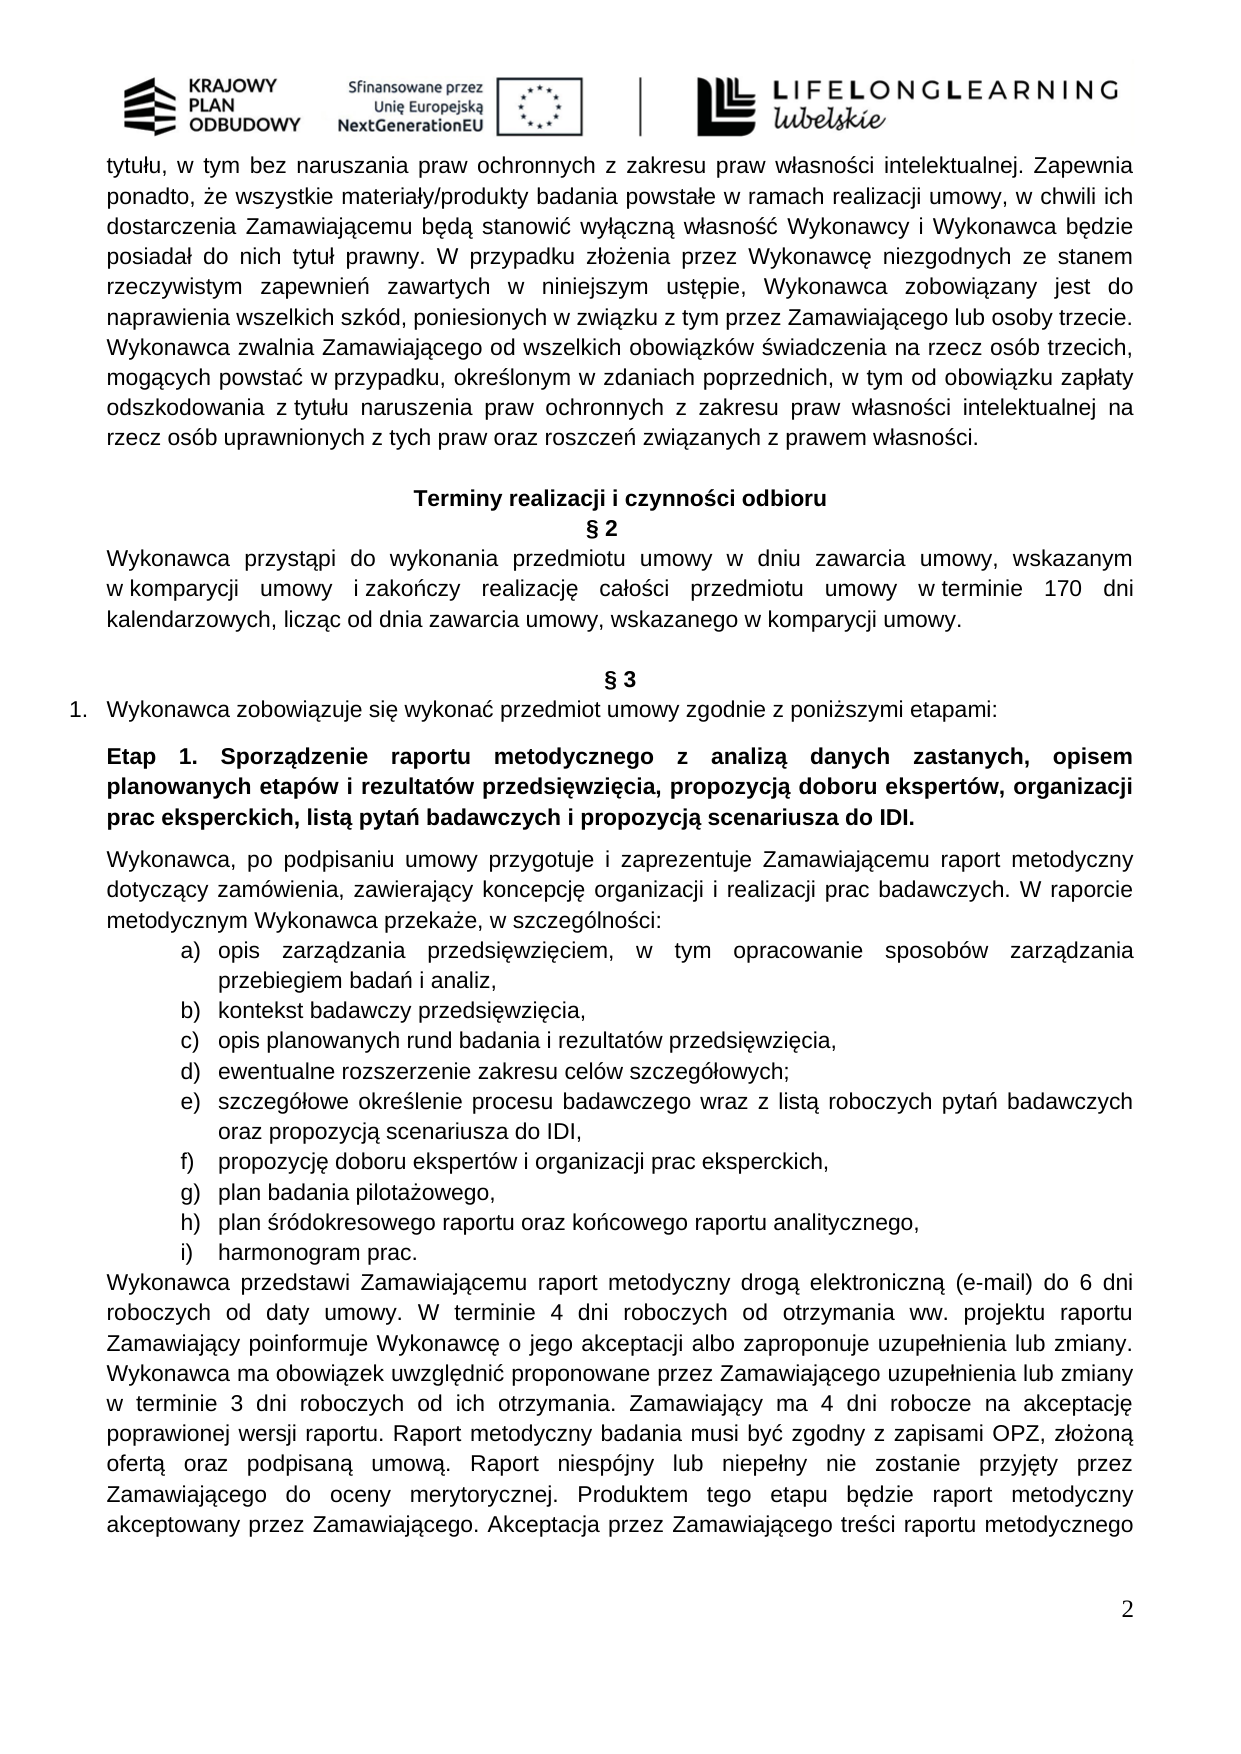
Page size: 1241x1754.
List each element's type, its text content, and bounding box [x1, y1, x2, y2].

list kontekst badawczy przedsięwzięcia, [180, 997, 1134, 1024]
text Etap 1. Sporządzenie raportu metodycznego z analizą danych zastanych, opisem planowanych etapów i rezultatów przedsięwzięcia, propozycją doboru ekspertów, organizacji prac eksperckich, listą pytań badawczych i propozycją scenariusza do IDI. [106, 743, 1134, 830]
list plan śródokresowego raportu oraz końcowego raportu analitycznego, [180, 1209, 1134, 1235]
list opis planowanych rund badania i rezultatów przedsięwzięcia, [180, 1027, 1134, 1054]
list plan badania pilotażowego, [180, 1178, 1134, 1205]
list harmonogram prac. [180, 1239, 1134, 1265]
text Wykonawca, po podpisaniu umowy przygotuje i zaprezentuje Zamawiającemu raport metodyczny dotyczący zamówienia, zawierający koncepcję organizacji i realizacji prac badawczych. W raporcie metodycznym Wykonawca przekaże, w szczególności: [106, 846, 1134, 933]
text § 3 [106, 666, 1134, 692]
list ewentualne rozszerzenie zakresu celów szczegółowych; [180, 1058, 1134, 1084]
text § 2 [69, 515, 1134, 541]
text Terminy realizacji i czynności odbioru [106, 485, 1134, 511]
list opis zarządzania przedsięwzięciem, w tym opracowanie sposobów zarządzania przebiegiem badań i analiz, [180, 937, 1134, 993]
picture [106, 59, 1135, 153]
list Wykonawca zobowiązuje się wykonać przedmiot umowy zgodnie z poniższymi etapami: [69, 696, 1134, 723]
text Wykonawca przystąpi do wykonania przedmiotu umowy w dniu zawarcia umowy, wskazanym w komparycji umowy i zakończy realizację całości przedmiotu umowy w terminie 170 dni kalendarzowych, licząc od dnia zawarcia umowy, wskazanego w komparycji umowy. [106, 545, 1134, 632]
list propozycję doboru ekspertów i organizacji prac eksperckich, [180, 1148, 1134, 1175]
list szczegółowe określenie procesu badawczego wraz z listą roboczych pytań badawczych oraz propozycją scenariusza do IDI, [180, 1088, 1134, 1144]
